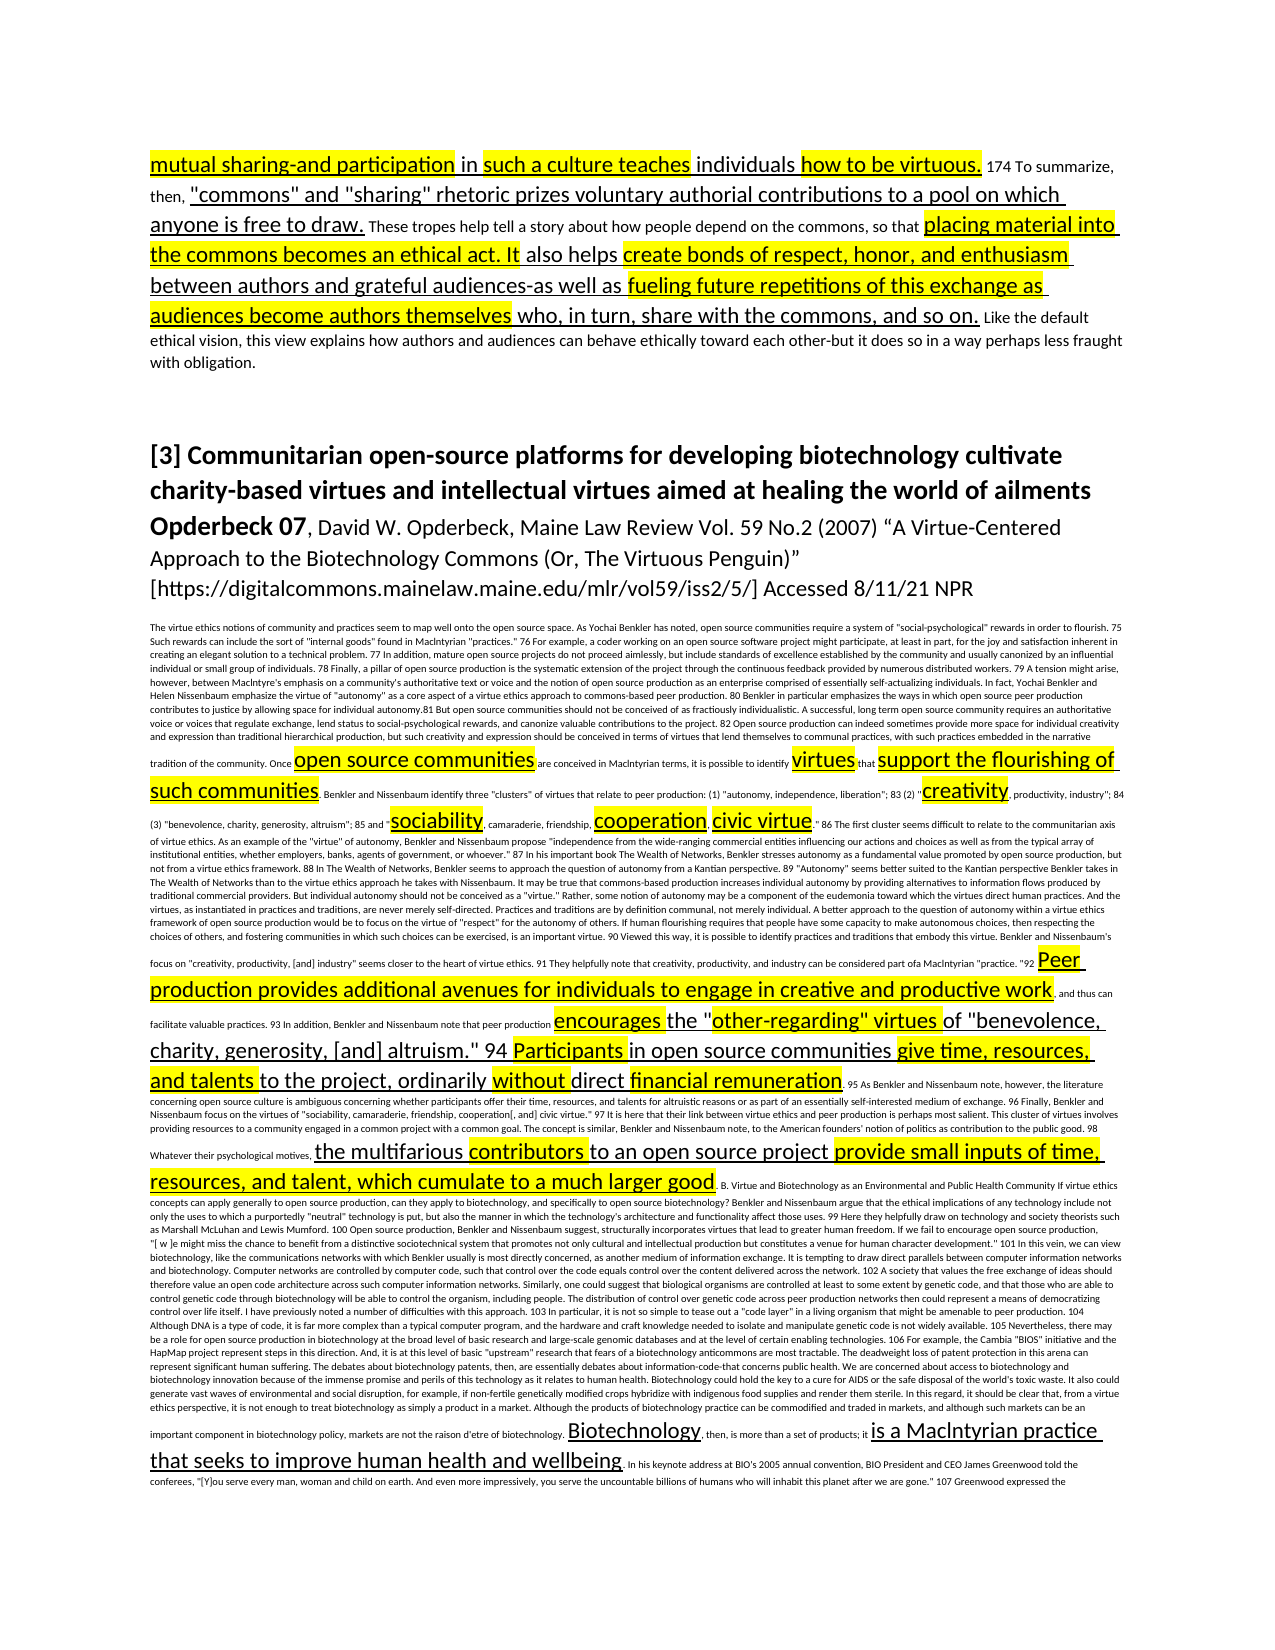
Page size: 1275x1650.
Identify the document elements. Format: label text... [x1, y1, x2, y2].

subtitle [3] Communitarian open-source platforms for developing biotechnology cultivate charity-based virtues and intellectual virtues aimed at healing the world of ailments [150, 438, 1125, 507]
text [150, 621, 1125, 1488]
text Opderbeck 07, David W. Opderbeck, Maine Law Review Vol. 59 No.2 (2007) “A Virtue-Centered Approach to the Biotechnology Commons (Or, The Virtuous Penguin)” [https://digitalcommons.mainelaw.maine.edu/mlr/vol59/iss2/5/] Accessed 8/11/21 NPR [150, 509, 1125, 603]
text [150, 150, 1125, 373]
